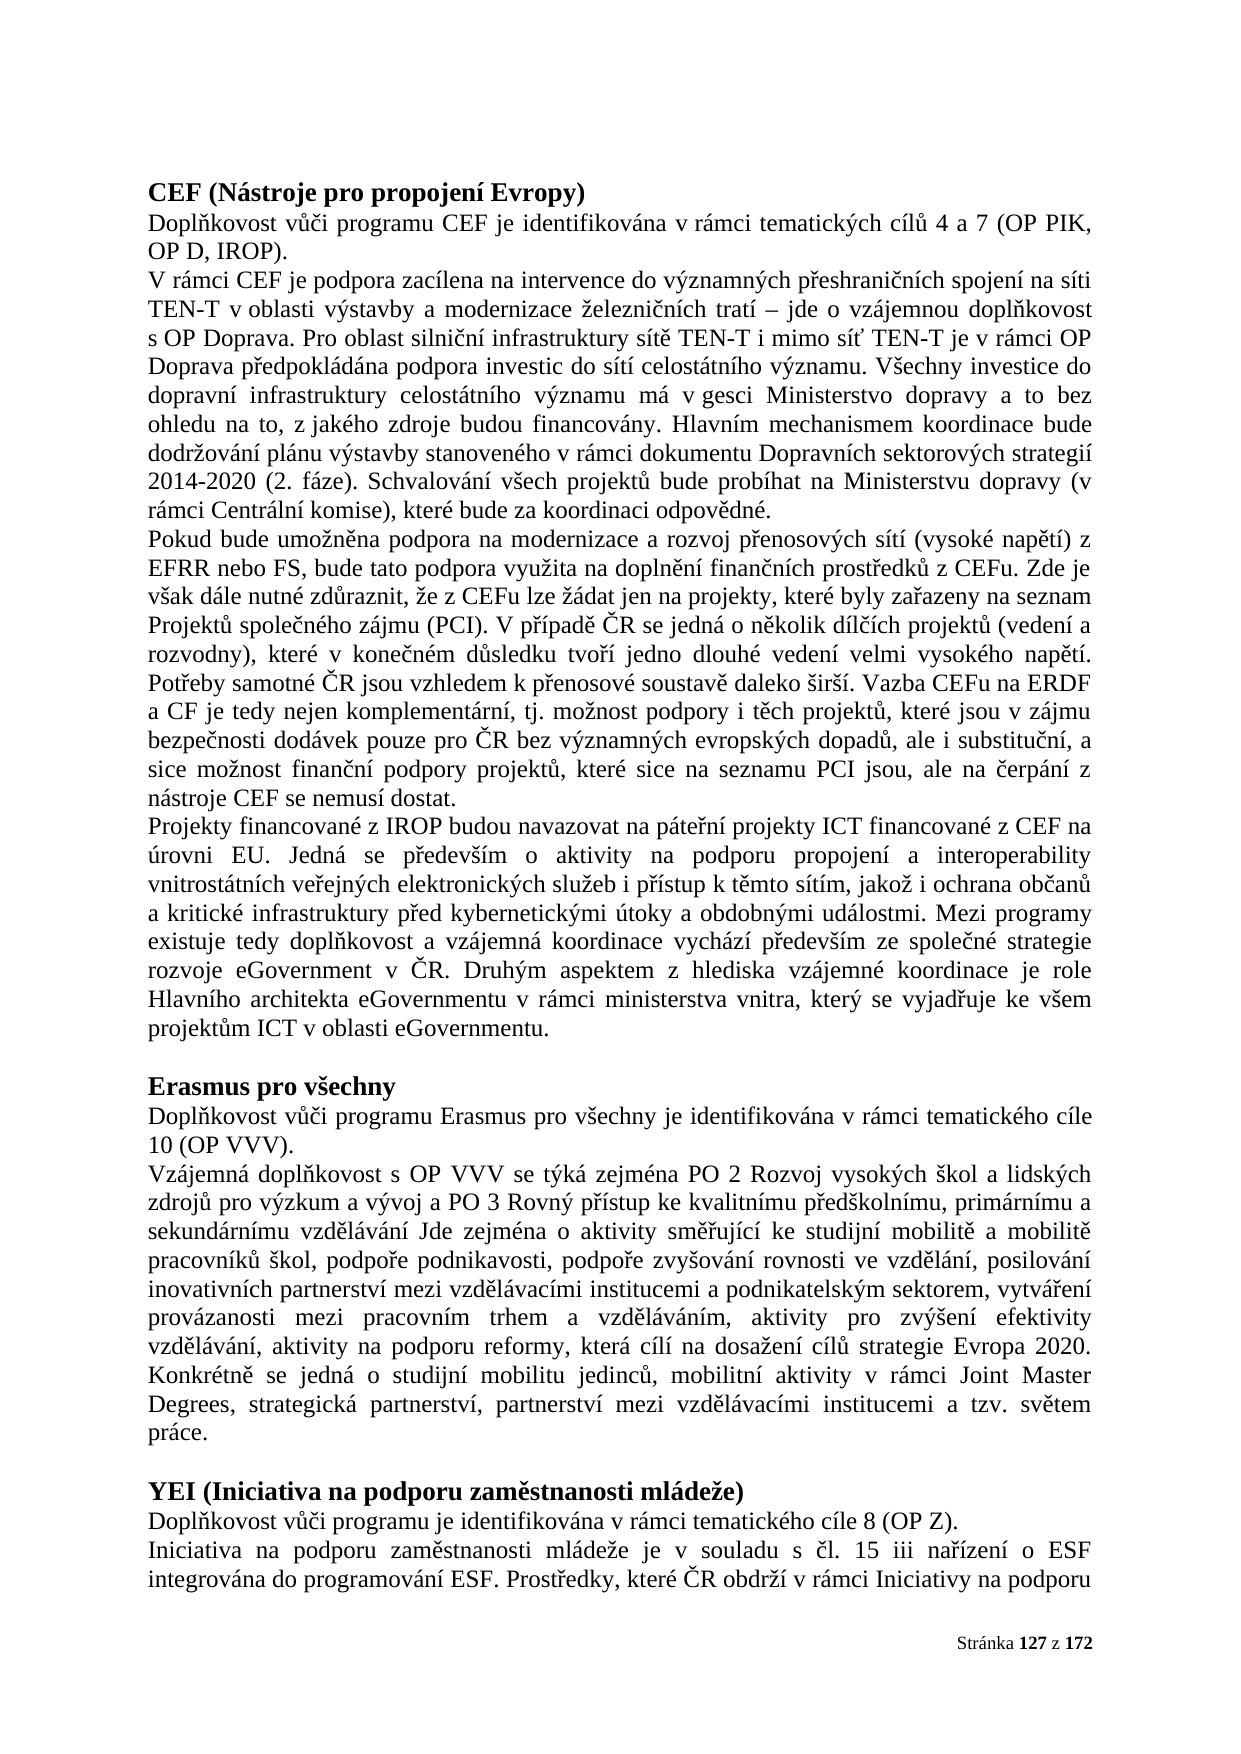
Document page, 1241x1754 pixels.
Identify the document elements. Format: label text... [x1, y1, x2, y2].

text Doplňkovost vůči programu je identifikována v rámci tematického cíle 8 (OP Z). [148, 1506, 1092, 1535]
text V rámci CEF je podpora zacílena na intervence do významných přeshraničních spojení na síti TEN-T v oblasti výstavby a modernizace železničních tratí – jde o vzájemnou doplňkovost s OP Doprava. Pro oblast silniční infrastruktury sítě TEN-T i mimo síť TEN-T je v rámci OP Doprava předpokládána podpora investic do sítí celostátního významu. Všechny investice do dopravní infrastruktury celostátního významu má v gesci Ministerstvo dopravy a to bez ohledu na to, z jakého zdroje budou financovány. Hlavním mechanismem koordinace bude dodržování plánu výstavby stanoveného v rámci dokumentu Dopravních sektorových strategií 2014-2020 (2. fáze). Schvalování všech projektů bude probíhat na Ministerstvu dopravy (v rámci Centrální komise), které bude za koordinaci odpovědné. [148, 265, 1092, 524]
text YEI (Iniciativa na podporu zaměstnanosti mládeže) [148, 1475, 1092, 1506]
text Vzájemná doplňkovost s OP VVV se týká zejména PO 2 Rozvoj vysokých škol a lidských zdrojů pro výzkum a vývoj a PO 3 Rovný přístup ke kvalitnímu předškolnímu, primárnímu a sekundárnímu vzdělávání Jde zejména o aktivity směřující ke studijní mobilitě a mobilitě pracovníků škol, podpoře podnikavosti, podpoře zvyšování rovnosti ve vzdělání, posilování inovativních partnerství mezi vzdělávacími institucemi a podnikatelským sektorem, vytváření provázanosti mezi pracovním trhem a vzděláváním, aktivity pro zvýšení efektivity vzdělávání, aktivity na podporu reformy, která cílí na dosažení cílů strategie Evropa 2020. Konkrétně se jedná o studijní mobilitu jedinců, mobilitní aktivity v rámci Joint Master Degrees, strategická partnerství, partnerství mezi vzdělávacími institucemi a tzv. světem práce. [148, 1159, 1092, 1446]
text Pokud bude umožněna podpora na modernizace a rozvoj přenosových sítí (vysoké napětí) z EFRR nebo FS, bude tato podpora využita na doplnění finančních prostředků z CEFu. Zde je však dále nutné zdůraznit, že z CEFu lze žádat jen na projekty, které byly zařazeny na seznam Projektů společného zájmu (PCI). V případě ČR se jedná o několik dílčích projektů (vedení a rozvodny), které v konečném důsledku tvoří jedno dlouhé vedení velmi vysokého napětí. Potřeby samotné ČR jsou vzhledem k přenosové soustavě daleko širší. Vazba CEFu na ERDF a CF je tedy nejen komplementární, tj. možnost podpory i těch projektů, které jsou v zájmu bezpečnosti dodávek pouze pro ČR bez významných evropských dopadů, ale i substituční, a sice možnost finanční podpory projektů, které sice na seznamu PCI jsou, ale na čerpání z nástroje CEF se nemusí dostat. [148, 524, 1092, 811]
text CEF (Nástroje pro propojení Evropy) [148, 176, 1092, 208]
text Doplňkovost vůči programu CEF je identifikována v rámci tematických cílů 4 a 7 (OP PIK, OP D, IROP). [148, 208, 1092, 265]
text Erasmus pro všechny [148, 1070, 1092, 1101]
text Doplňkovost vůči programu Erasmus pro všechny je identifikována v rámci tematického cíle 10 (OP VVV). [148, 1101, 1092, 1159]
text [148, 1535, 1092, 1592]
text Projekty financované z IROP budou navazovat na páteřní projekty ICT financované z CEF na úrovni EU. Jedná se především o aktivity na podporu propojení a interoperability vnitrostátních veřejných elektronických služeb i přístup k těmto sítím, jakož i ochrana občanů a kritické infrastruktury před kybernetickými útoky a obdobnými událostmi. Mezi programy existuje tedy doplňkovost a vzájemná koordinace vychází především ze společné strategie rozvoje eGovernment v ČR. Druhým aspektem z hlediska vzájemné koordinace je role Hlavního architekta eGovernmentu v rámci ministerstva vnitra, který se vyjadřuje ke všem projektům ICT v oblasti eGovernmentu. [148, 811, 1092, 1041]
